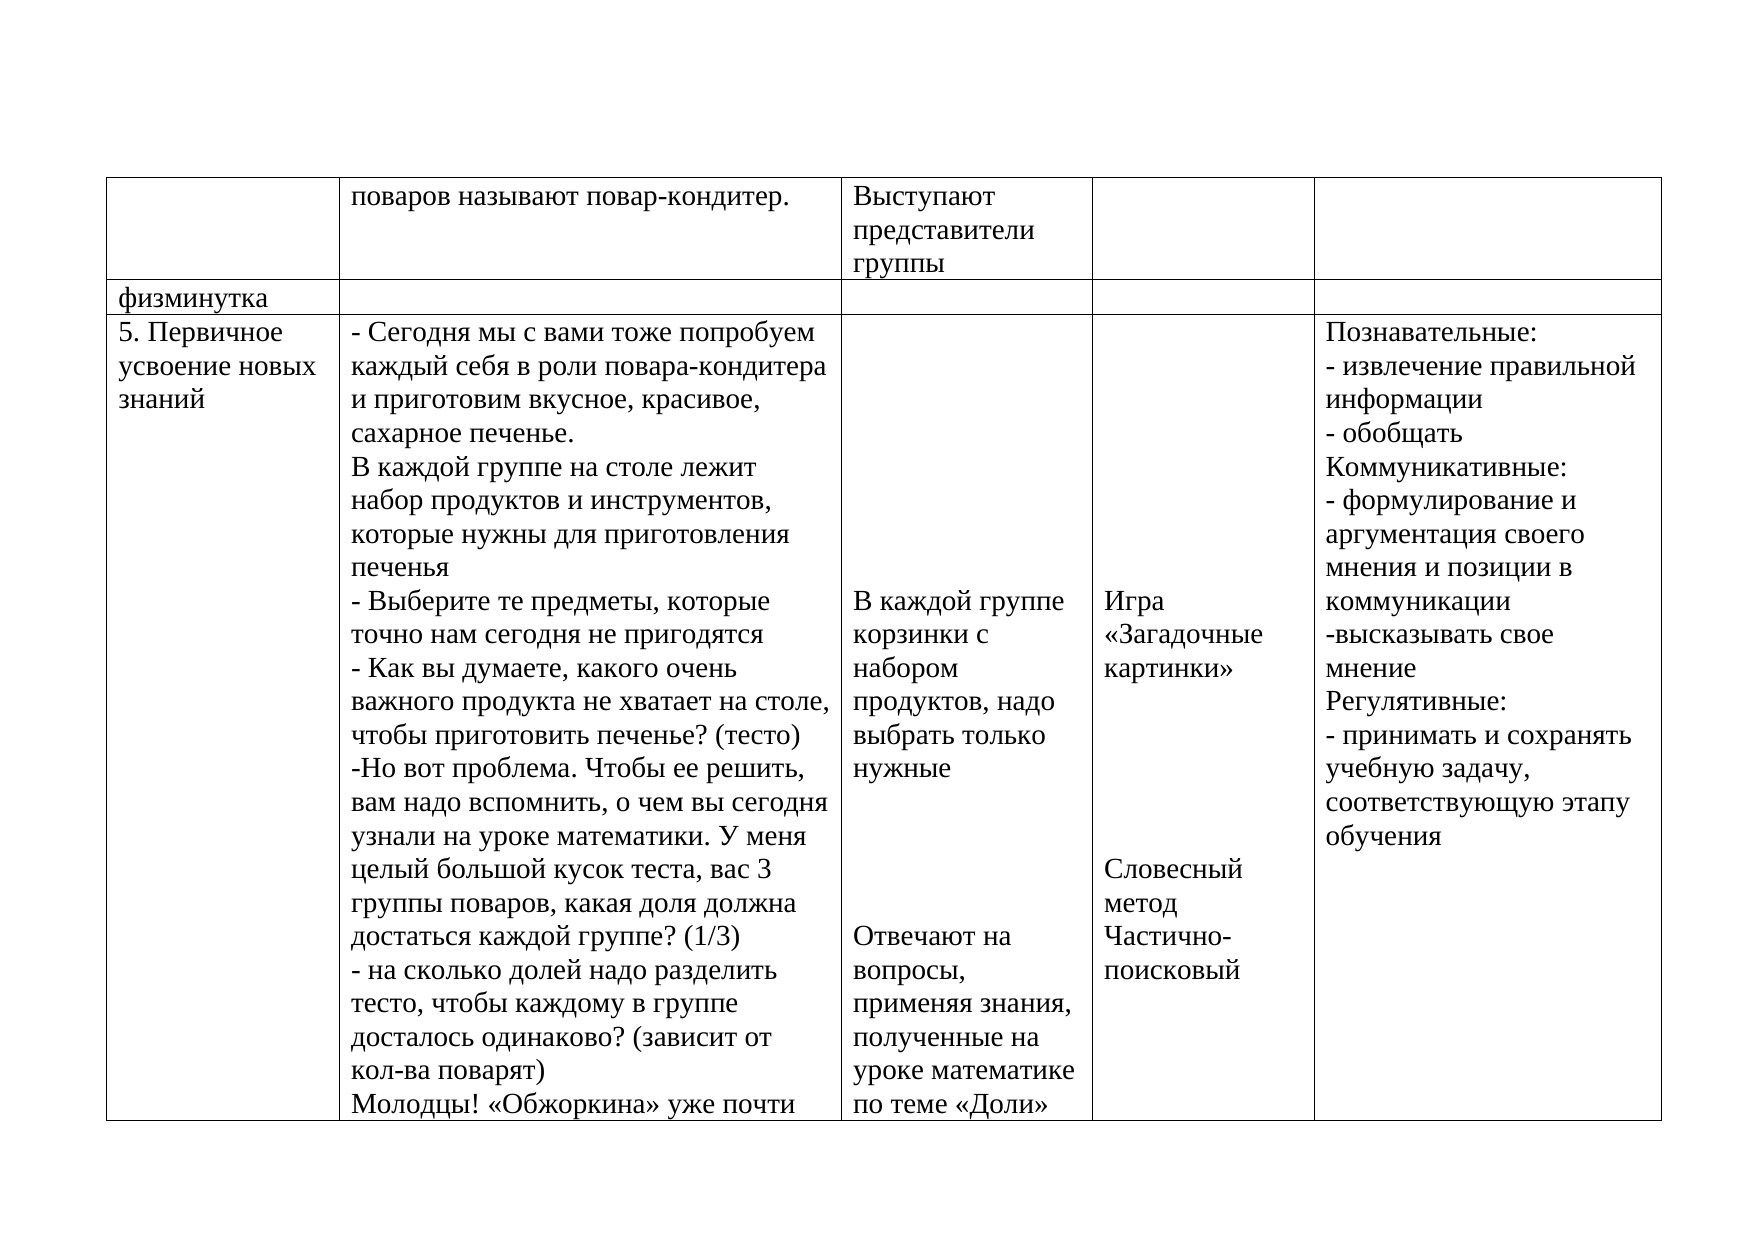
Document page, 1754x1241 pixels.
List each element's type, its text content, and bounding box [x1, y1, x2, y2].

table_cell [842, 280, 1092, 313]
table_cell [340, 280, 841, 313]
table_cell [1093, 315, 1314, 1119]
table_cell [340, 315, 841, 1119]
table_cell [842, 178, 1092, 279]
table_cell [842, 315, 1092, 1119]
table_cell физминутка [107, 280, 339, 313]
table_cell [107, 315, 339, 1119]
table_cell [1093, 280, 1314, 313]
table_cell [1315, 178, 1661, 279]
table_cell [340, 178, 841, 279]
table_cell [1315, 315, 1661, 1119]
table_cell [1315, 280, 1661, 313]
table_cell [107, 178, 339, 279]
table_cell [1093, 178, 1314, 279]
